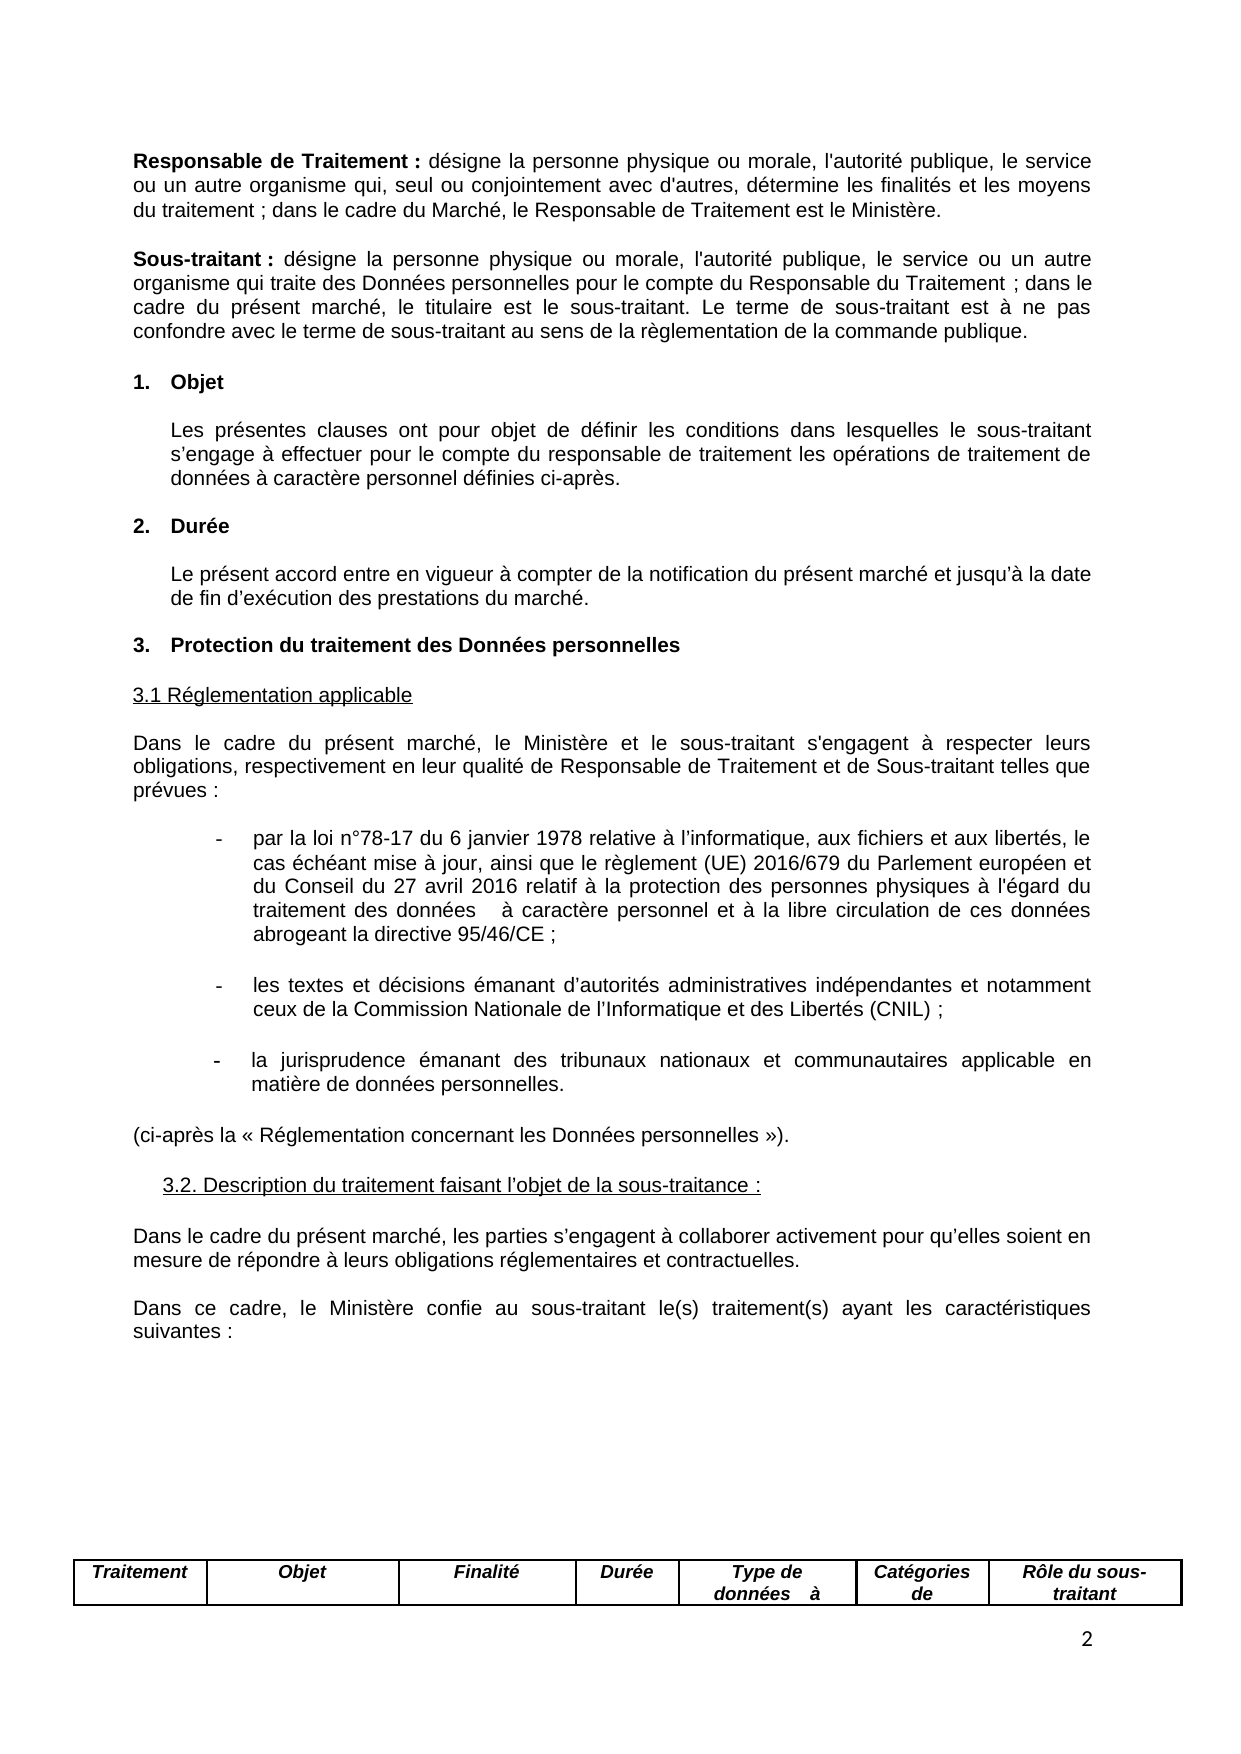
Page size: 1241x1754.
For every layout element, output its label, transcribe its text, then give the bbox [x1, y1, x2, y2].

list Sous-traitant : désigne la personne physique ou morale, l'autorité publique, le service ou un autre organisme qui traite des Données personnelles pour le compte du Responsable du Traitement ; dans le cadre du présent marché, le titulaire est le sous-traitant. Le terme de sous-traitant est à ne pas confondre avec le terme de sous-traitant au sens de la règlementation de la commande publique. [133, 246, 1093, 343]
text Dans le cadre du présent marché, le Ministère et le sous-traitant s'engagent à respecter leurs obligations, respectivement en leur qualité de Responsable de Traitement et de Sous-traitant telles que prévues : [133, 730, 1093, 802]
text Dans ce cadre, le Ministère confie au sous-traitant le(s) traitement(s) ayant les caractéristiques suivantes : [133, 1295, 1093, 1343]
table_header Finalité [400, 1561, 575, 1604]
list Les présentes clauses ont pour objet de définir les conditions dans lesquelles le sous-traitant s’engage à effectuer pour le compte du responsable de traitement les opérations de traitement de données à caractère personnel définies ci-après. [170, 418, 1093, 489]
table_header Traitement [75, 1561, 206, 1604]
list 3.1 Réglementation applicable [132, 682, 1093, 706]
text Dans le cadre du présent marché, les parties s’engagent à collaborer activement pour qu’elles soient en mesure de répondre à leurs obligations réglementaires et contractuelles. [133, 1223, 1093, 1271]
list 3.2. Description du traitement faisant l’objet de la sous-traitance : [162, 1173, 1093, 1197]
list Durée [133, 513, 1093, 537]
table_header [680, 1561, 855, 1604]
table_header Objet [208, 1561, 398, 1604]
table_header Durée [577, 1561, 678, 1604]
list par la loi n°78-17 du 6 janvier 1978 relative à l’informatique, aux fichiers et aux libertés, le cas échéant mise à jour, ainsi que le règlement (UE) 2016/679 du Parlement européen et du Conseil du 27 avril 2016 relatif à la protection des personnes physiques à l'égard du traitement des données à caractère personnel et à la libre circulation de ces données abrogeant la directive 95/46/CE ; [215, 826, 1093, 946]
list Le présent accord entre en vigueur à compter de la notification du présent marché et jusqu’à la date de fin d’exécution des prestations du marché. [170, 561, 1093, 609]
list Protection du traitement des Données personnelles [133, 633, 1093, 657]
list - la jurisprudence émanant des tribunaux nationaux et communautaires applicable en matière de données personnelles. [213, 1047, 1093, 1096]
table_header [990, 1561, 1180, 1604]
list Responsable de Traitement : désigne la personne physique ou morale, l'autorité publique, le service ou un autre organisme qui, seul ou conjointement avec d'autres, détermine les finalités et les moyens du traitement ; dans le cadre du Marché, le Responsable de Traitement est le Ministère. [133, 148, 1093, 222]
list les textes et décisions émanant d’autorités administratives indépendantes et notamment ceux de la Commission Nationale de l’Informatique et des Libertés (CNIL) ; [215, 972, 1093, 1021]
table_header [858, 1561, 988, 1604]
list Objet [133, 370, 1093, 394]
text (ci-après la « Réglementation concernant les Données personnelles »). [133, 1122, 1093, 1146]
